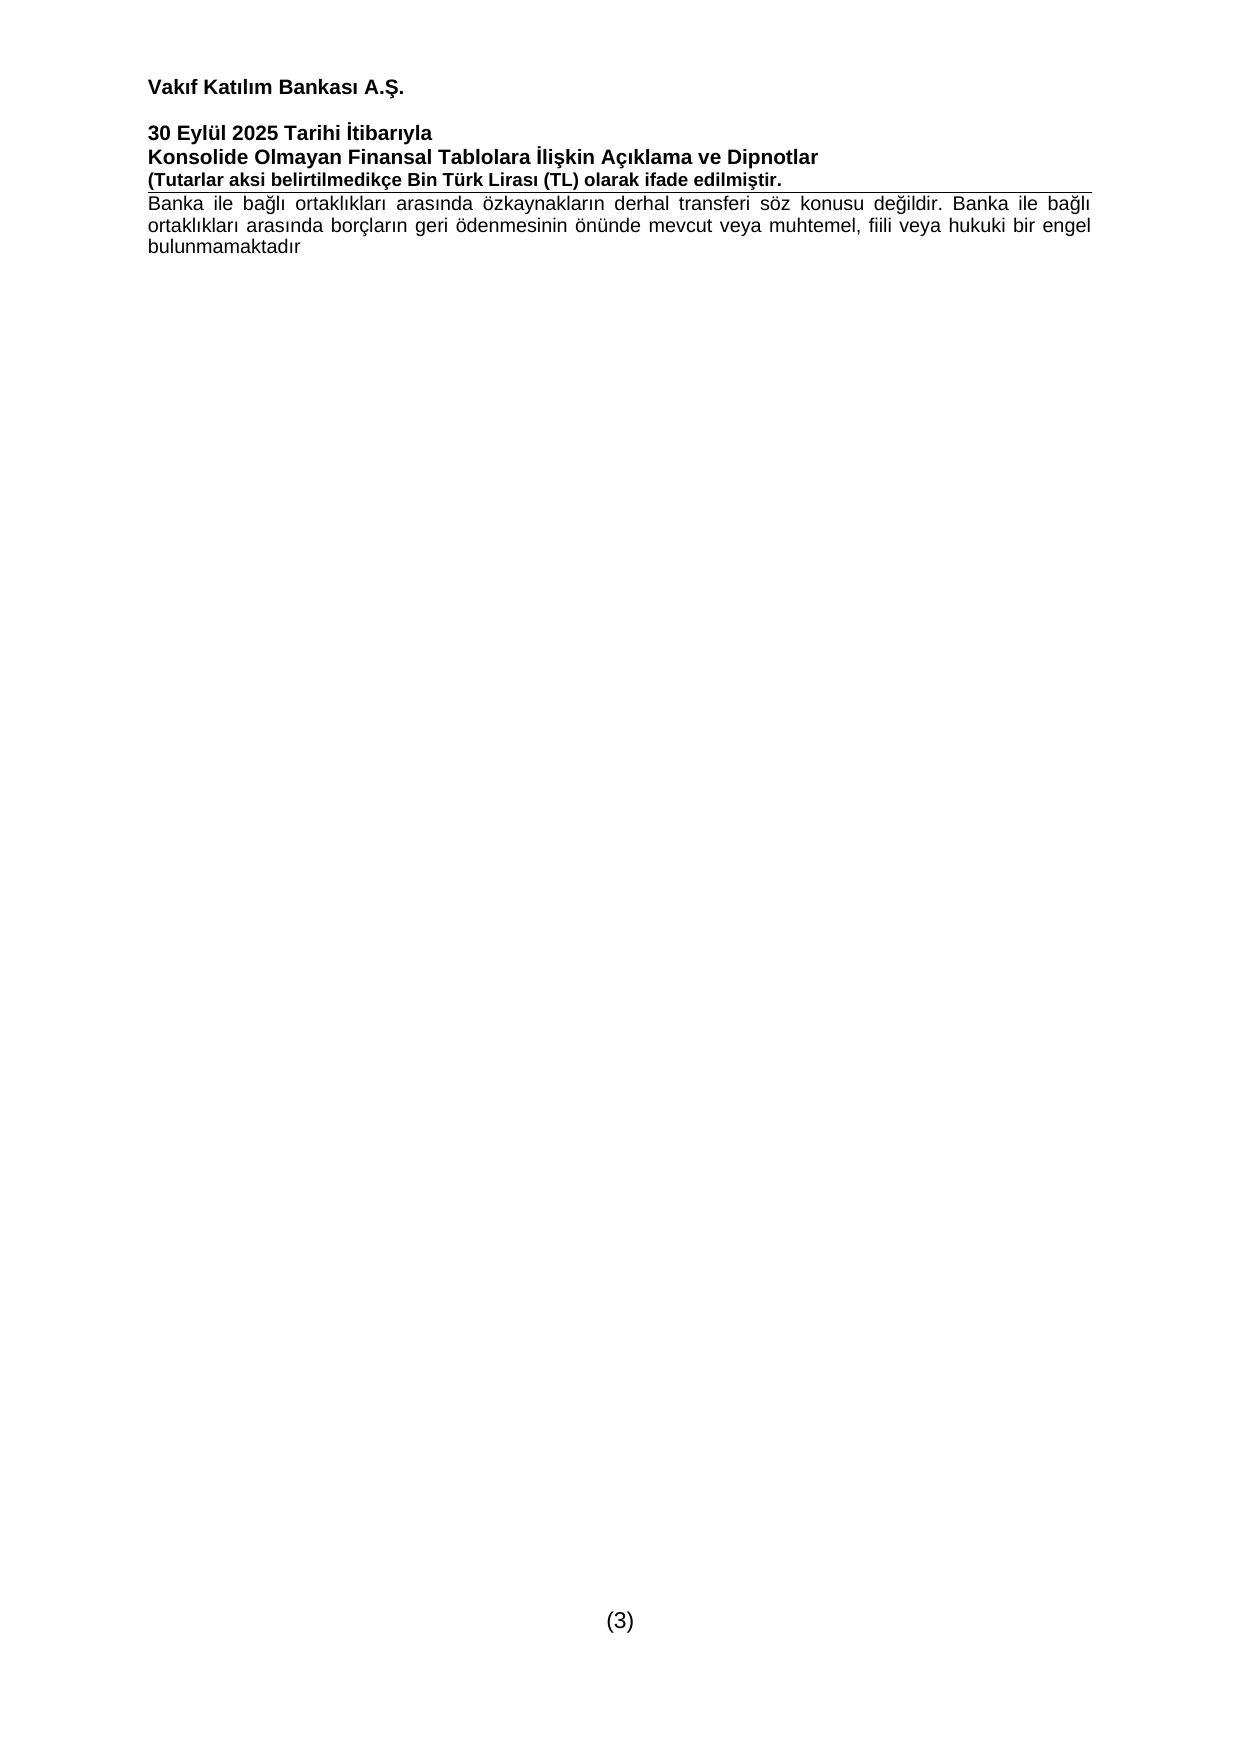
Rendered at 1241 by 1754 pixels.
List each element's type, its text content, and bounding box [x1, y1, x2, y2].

text Banka ile bağlı ortaklıkları arasında özkaynakların derhal transferi söz konusu değildir. Banka ile bağlı ortaklıkları arasında borçların geri ödenmesinin önünde mevcut veya muhtemel, fiili veya hukuki bir engel bulunmamaktadır [89, 193, 1093, 258]
